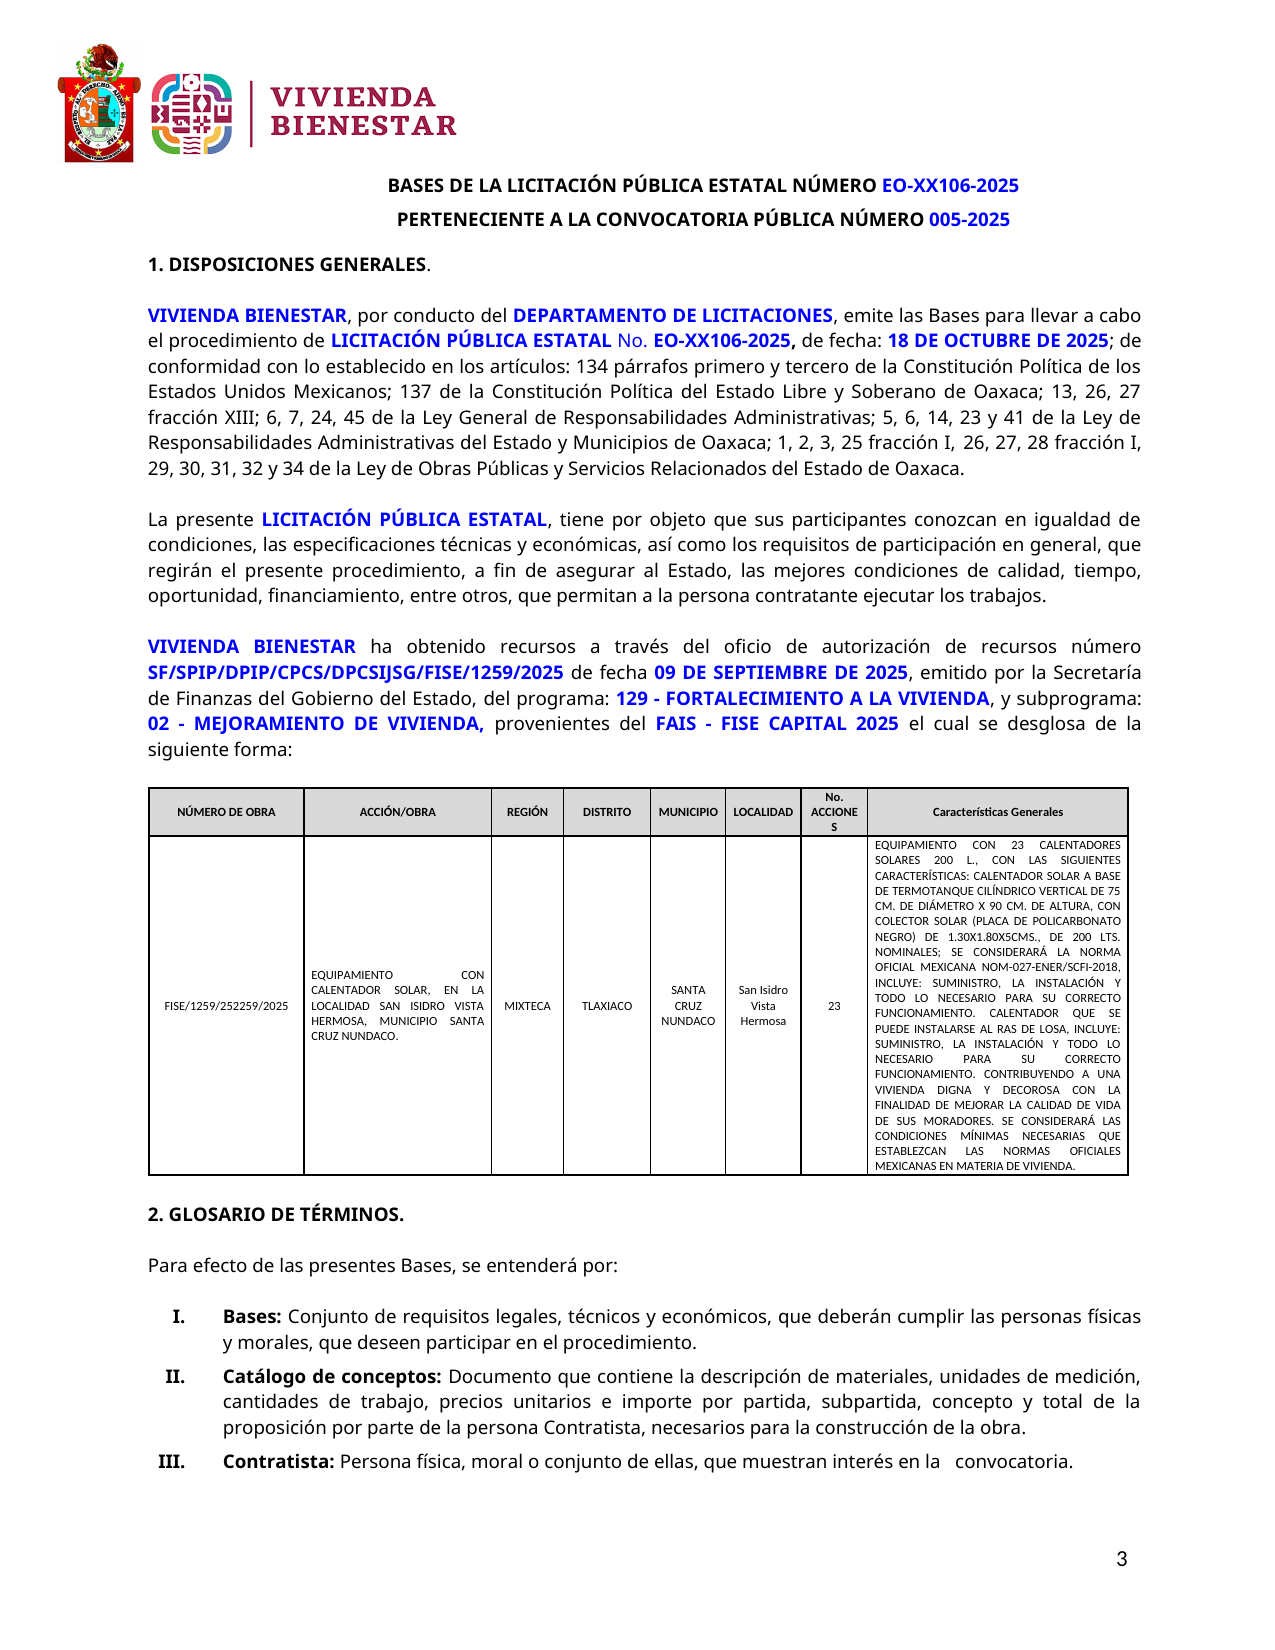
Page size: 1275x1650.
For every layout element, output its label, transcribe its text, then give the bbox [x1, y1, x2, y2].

table_cell TLAXIACO [564, 837, 650, 1174]
table_cell EQUIPAMIENTO CON CALENTADOR SOLAR, EN LA LOCALIDAD SAN ISIDRO VISTA HERMOSA, MUNICIPIO SANTA CRUZ NUNDACO. [305, 837, 491, 1174]
picture [147, 66, 473, 163]
text La presente LICITACIÓN PÚBLICA ESTATAL, tiene por objeto que sus participantes conozcan en igualdad de condiciones, las especificaciones técnicas y económicas, así como los requisitos de participación en general, que regirán el presente procedimiento, a fin de asegurar al Estado, las mejores condiciones de calidad, tiempo, oportunidad, financiamiento, entre otros, que permitan a la persona contratante ejecutar los trabajos. [148, 506, 1142, 608]
table_cell FISE/1259/252259/2025 [150, 837, 303, 1174]
list Bases: Conjunto de requisitos legales, técnicos y económicos, que deberán cumplir las personas físicas y morales, que deseen participar en el procedimiento. [185, 1304, 1142, 1355]
text VIVIENDA BIENESTAR ha obtenido recursos a través del oficio de autorización de recursos número SF/SPIP/DPIP/CPCS/DPCSIJSG/FISE/1259/2025 de fecha 09 DE SEPTIEMBRE DE 2025, emitido por la Secretaría de Finanzas del Gobierno del Estado, del programa: 129 - FORTALECIMIENTO A LA VIVIENDA, y subprograma: 02 - MEJORAMIENTO DE VIVIENDA, provenientes del FAIS - FISE CAPITAL 2025 el cual se desglosa de la siguiente forma: [148, 634, 1142, 761]
table_header LOCALIDAD [726, 789, 800, 835]
text 1. DISPOSICIONES GENERALES. [148, 251, 1142, 277]
table_header No. ACCIONES [802, 789, 867, 835]
table_cell SANTA CRUZ NUNDACO [651, 837, 725, 1174]
table_cell MIXTECA [492, 837, 563, 1174]
table_cell San Isidro Vista Hermosa [726, 837, 800, 1174]
picture [55, 42, 143, 165]
table_cell EQUIPAMIENTO CON 23 CALENTADORES SOLARES 200 L., CON LAS SIGUIENTES CARACTERÍSTICAS: CALENTADOR SOLAR A BASE DE TERMOTANQUE CILÍNDRICO VERTICAL DE 75 CM. DE DIÁMETRO X 90 CM. DE ALTURA, CON COLECTOR SOLAR (PLACA DE POLICARBONATO NEGRO) DE 1.30X1.80X5CMS., DE 200 LTS. NOMINALES; SE CONSIDERARÁ LA NORMA OFICIAL MEXICANA NOM-027-ENER/SCFI-2018, INCLUYE: SUMINISTRO, LA INSTALACIÓN Y TODO LO NECESARIO PARA SU CORRECTO FUNCIONAMIENTO. CALENTADOR QUE SE PUEDE INSTALARSE AL RAS DE LOSA, INCLUYE: SUMINISTRO, LA INSTALACIÓN Y TODO LO NECESARIO PARA SU CORRECTO FUNCIONAMIENTO. CONTRIBUYENDO A UNA VIVIENDA DIGNA Y DECOROSA CON LA FINALIDAD DE MEJORAR LA CALIDAD DE VIDA DE SUS MORADORES. SE CONSIDERARÁ LAS CONDICIONES MÍNIMAS NECESARIAS QUE ESTABLEZCAN LAS NORMAS OFICIALES MEXICANAS EN MATERIA DE VIVIENDA. [868, 837, 1127, 1174]
table_cell 23 [802, 837, 867, 1174]
text VIVIENDA BIENESTAR, por conducto del DEPARTAMENTO DE LICITACIONES, emite las Bases para llevar a cabo el procedimiento de LICITACIÓN PÚBLICA ESTATAL No. EO-XX106-2025, de fecha: 18 DE OCTUBRE DE 2025; de conformidad con lo establecido en los artículos: 134 párrafos primero y tercero de la Constitución Política de los Estados Unidos Mexicanos; 137 de la Constitución Política del Estado Libre y Soberano de Oaxaca; 13, 26, 27 fracción XIII; 6, 7, 24, 45 de la Ley General de Responsabilidades Administrativas; 5, 6, 14, 23 y 41 de la Ley de Responsabilidades Administrativas del Estado y Municipios de Oaxaca; 1, 2, 3, 25 fracción I, 26, 27, 28 fracción I, 29, 30, 31, 32 y 34 de la Ley de Obras Públicas y Servicios Relacionados del Estado de Oaxaca. [148, 302, 1142, 481]
table_header MUNICIPIO [651, 789, 725, 835]
table_header REGIÓN [492, 789, 563, 835]
text 2. GLOSARIO DE TÉRMINOS. [148, 1202, 1142, 1227]
list Contratista: Persona física, moral o conjunto de ellas, que muestran interés en la convocatoria. [185, 1448, 1142, 1474]
table_header ACCIÓN/OBRA [305, 789, 491, 835]
table_header NÚMERO DE OBRA [150, 789, 303, 835]
table_header Características Generales [868, 789, 1127, 835]
table_header DISTRITO [564, 789, 650, 835]
text Para efecto de las presentes Bases, se entenderá por: [148, 1253, 1142, 1278]
list Catálogo de conceptos: Documento que contiene la descripción de materiales, unidades de medición, cantidades de trabajo, precios unitarios e importe por partida, subpartida, concepto y total de la proposición por parte de la persona Contratista, necesarios para la construcción de la obra. [185, 1363, 1142, 1440]
